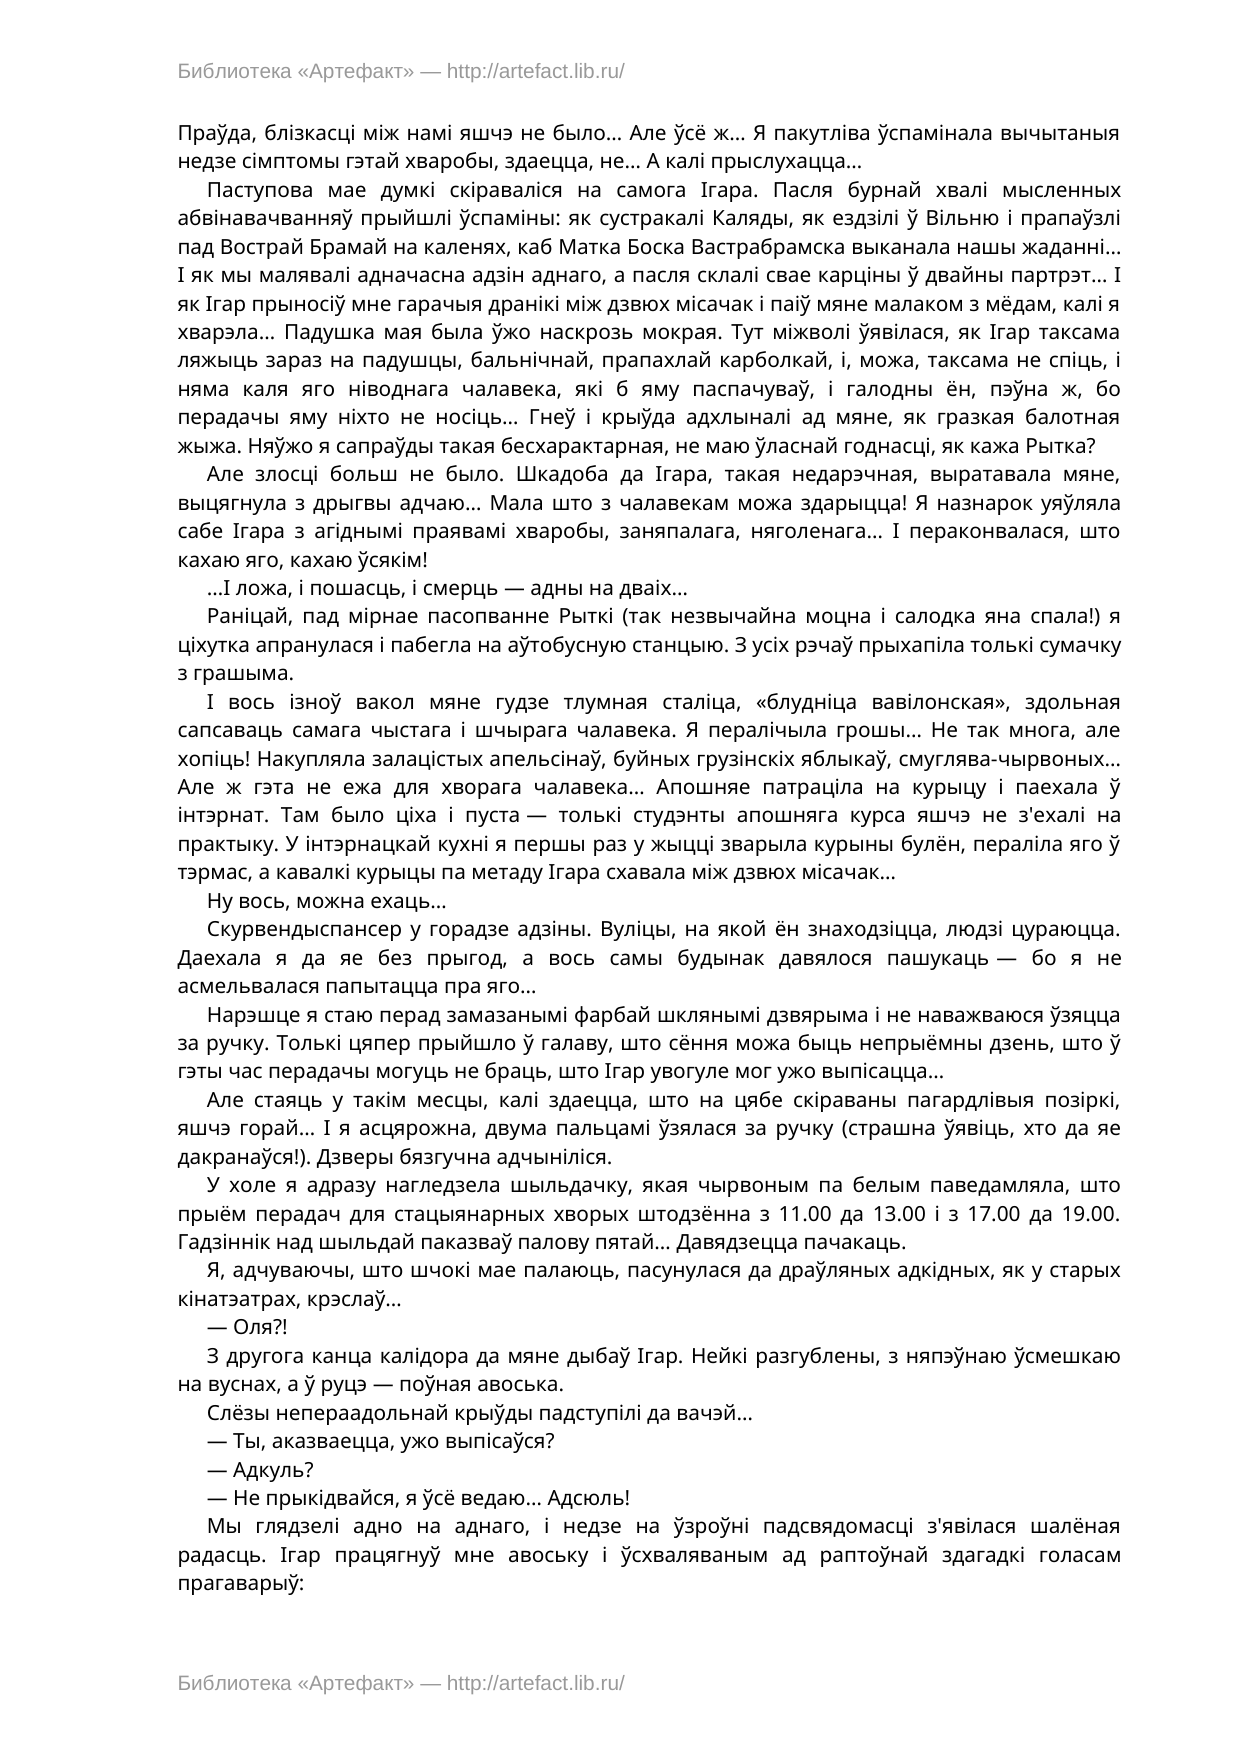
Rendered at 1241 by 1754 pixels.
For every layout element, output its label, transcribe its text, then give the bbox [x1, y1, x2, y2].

text — Оля?! [177, 1312, 1122, 1341]
text — Ты, аказваецца, ужо выпісаўся? [177, 1426, 1122, 1455]
text І вось ізноў вакол мяне гудзе тлумная сталіца, «блудніца вавілонская», здольная сапсаваць самага чыстага і шчырага чалавека. Я пералічыла грошы… Не так многа, але хопіць! Накупляла залацістых апельсінаў, буйных грузінскіх яблыкаў, смуглява-чырвоных… Але ж гэта не ежа для хворага чалавека… Апошняе патраціла на курыцу і паехала ў інтэрнат. Там было ціха і пуста — толькі студэнты апошняга курса яшчэ не з'ехалі на практыку. У інтэрнацкай кухні я першы раз у жыцці зварыла курыны булён, пераліла яго ў тэрмас, а кавалкі курыцы па метаду Ігара схавала між дзвюх місачак… [177, 687, 1122, 886]
text З другога канца калідора да мяне дыбаў Ігар. Нейкі разгублены, з няпэўнаю ўсмешкаю на вуснах, а ў руцэ — поўная авоська. [177, 1341, 1122, 1398]
text Паступова мае думкі скіраваліся на самога Ігара. Пасля бурнай хвалі мысленных абвінавачванняў прыйшлі ўспаміны: як сустракалі Каляды, як ездзілі ў Вільню і прапаўзлі пад Вострай Брамай на каленях, каб Матка Боска Вастрабрамска выканала нашы жаданні… І як мы малявалі адначасна адзін аднаго, а пасля склалі свае карціны ў двайны партрэт… І як Ігар прыносіў мне гарачыя дранікі між дзвюх місачак і паіў мяне малаком з мёдам, калі я хварэла… Падушка мая была ўжо наскрозь мокрая. Тут міжволі ўявілася, як Ігар таксама ляжыць зараз на падушцы, бальнічнай, прапахлай карболкай, і, можа, таксама не спіць, і няма каля яго ніводнага чалавека, які б яму паспачуваў, і галодны ён, пэўна ж, бо перадачы яму ніхто не носіць… Гнеў і крыўда адхлыналі ад мяне, як гразкая балотная жыжа. Няўжо я сапраўды такая бесхарактарная, не маю ўласнай годнасці, як кажа Рытка? [177, 175, 1122, 459]
text — Не прыкідвайся, я ўсё ведаю… Адсюль! [177, 1483, 1122, 1512]
text Я, адчуваючы, што шчокі мае палаюць, пасунулася да драўляных адкідных, як у старых кінатэатрах, крэслаў… [177, 1256, 1122, 1312]
text — Адкуль? [177, 1455, 1122, 1483]
text Нарэшце я стаю перад замазанымі фарбай шклянымі дзвярыма і не наважваюся ўзяцца за ручку. Толькі цяпер прыйшло ў галаву, што сёння можа быць непрыёмны дзень, што ў гэты час перадачы могуць не браць, што Ігар увогуле мог ужо выпісацца… [177, 1000, 1122, 1085]
text Скурвендыспансер у горадзе адзіны. Вуліцы, на якой ён знаходзіцца, людзі цураюцца. Даехала я да яе без прыгод, а вось самы будынак давялося пашукаць — бо я не асмельвалася папытацца пра яго… [177, 914, 1122, 1000]
text …І ложа, і пошасць, і смерць — адны на дваіх… [177, 573, 1122, 602]
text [177, 118, 1122, 175]
text Мы глядзелі адно на аднаго, і недзе на ўзроўні падсвядомасці з'явілася шалёная радасць. Ігар працягнуў мне авоську і ўсхваляваным ад раптоўнай здагадкі голасам прагаварыў: [177, 1512, 1122, 1597]
text Раніцай, пад мірнае пасопванне Рыткі (так незвычайна моцна і салодка яна спала!) я ціхутка апранулася і пабегла на аўтобусную станцыю. З усіх рэчаў прыхапіла толькі сумачку з грашыма. [177, 602, 1122, 687]
text Але стаяць у такім месцы, калі здаецца, што на цябе скіраваны пагардлівыя позіркі, яшчэ горай… І я асцярожна, двума пальцамі ўзялася за ручку (страшна ўявіць, хто да яе дакранаўся!). Дзверы бязгучна адчыніліся. [177, 1085, 1122, 1170]
text Слёзы непераадольнай крыўды падступілі да вачэй… [177, 1398, 1122, 1426]
text Ну вось, можна ехаць… [177, 886, 1122, 914]
text У холе я адразу нагледзела шыльдачку, якая чырвоным па белым паведамляла, што прыём перадач для стацыянарных хворых штодзённа з 11.00 да 13.00 і з 17.00 да 19.00. Гадзіннік над шыльдай паказваў палову пятай… Давядзецца пачакаць. [177, 1170, 1122, 1256]
text Але злосці больш не было. Шкадоба да Ігара, такая недарэчная, выратавала мяне, выцягнула з дрыгвы адчаю… Мала што з чалавекам можа здарыцца! Я назнарок уяўляла сабе Ігара з агіднымі праявамі хваробы, заняпалага, няголенага… І пераконвалася, што кахаю яго, кахаю ўсякім! [177, 459, 1122, 573]
